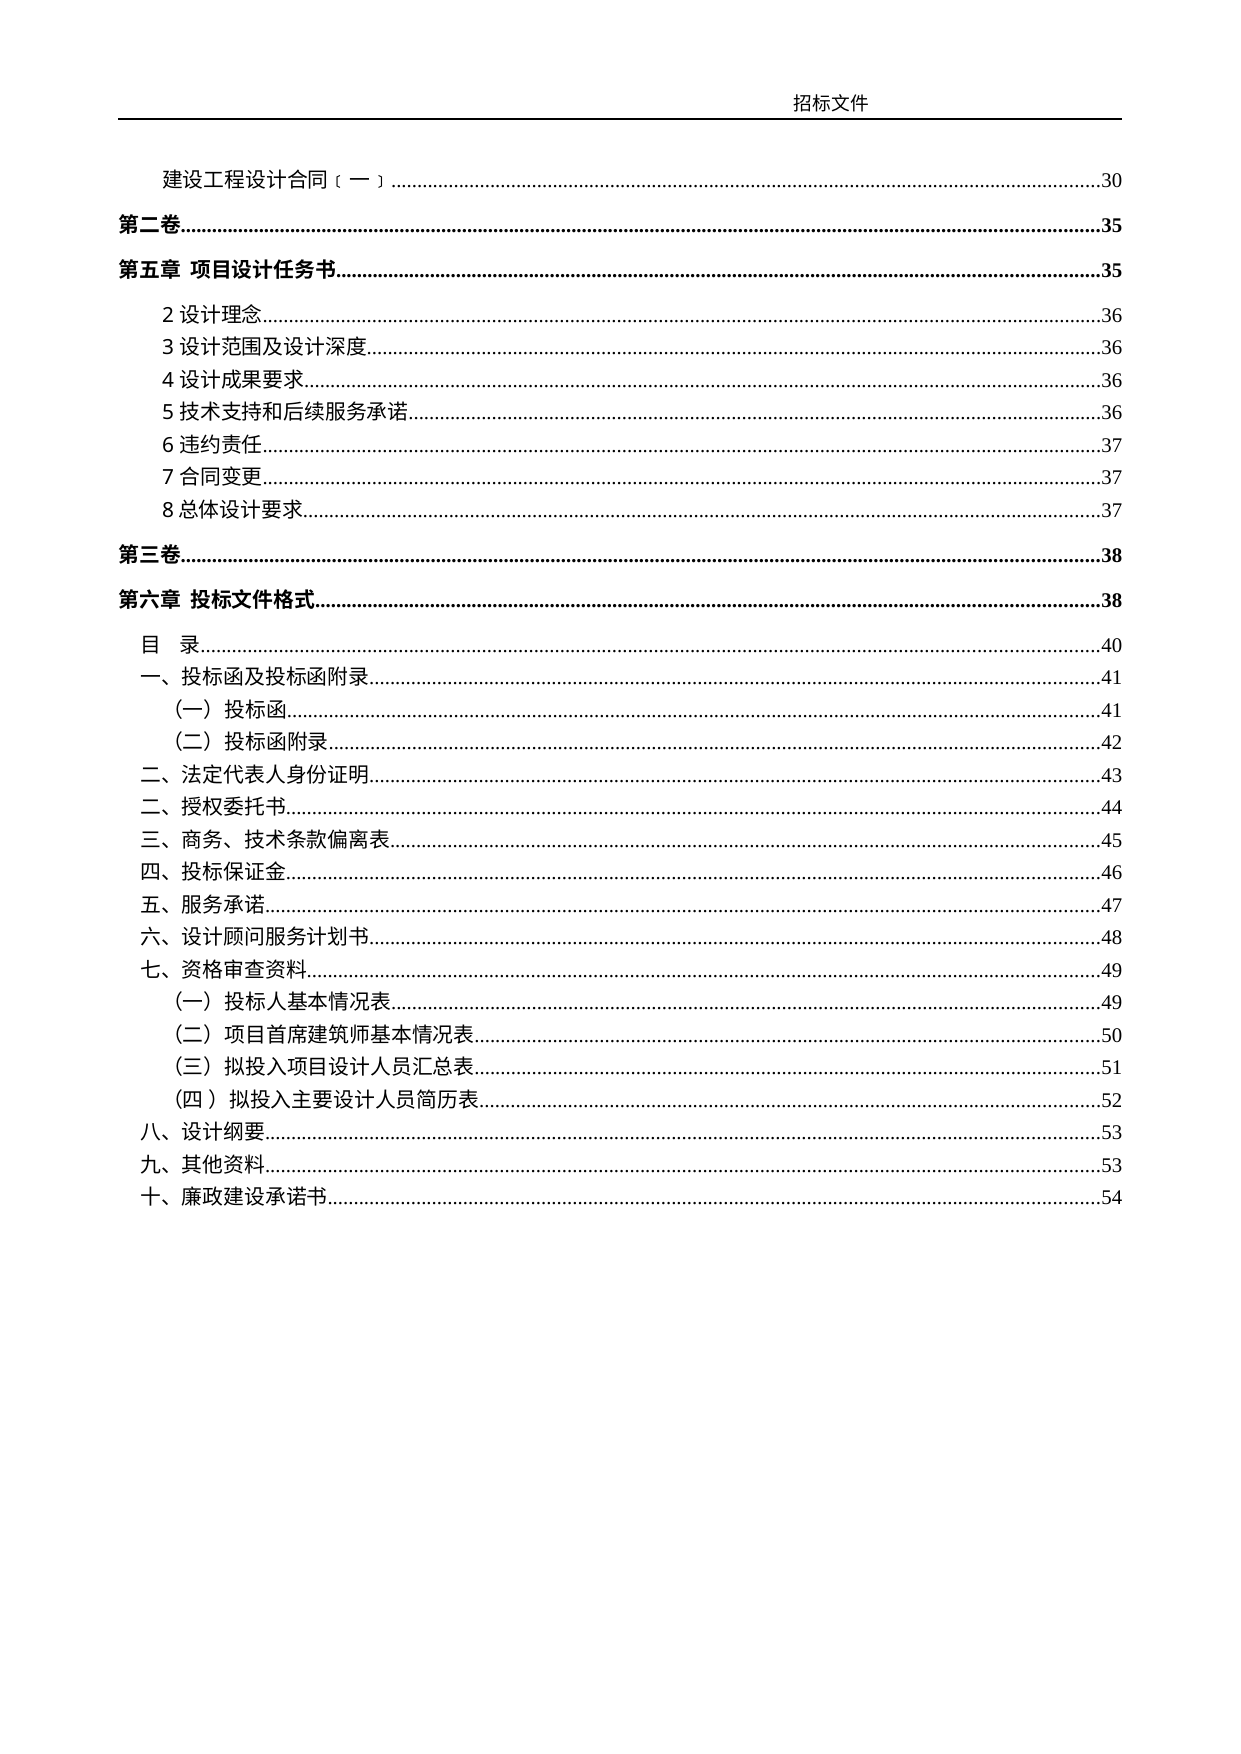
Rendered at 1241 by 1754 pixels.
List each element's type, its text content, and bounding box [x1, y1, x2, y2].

text 十、廉政建设承诺书 54 [140, 1179, 1122, 1212]
text 第三卷 38 [118, 537, 1122, 569]
text （二）投标函附录 42 [162, 724, 1122, 757]
text 3 设计范围及设计深度 36 [162, 329, 1122, 362]
text 六、设计顾问服务计划书 48 [140, 919, 1122, 952]
text 七、资格审查资料 49 [140, 952, 1122, 984]
text 第五章 项目设计任务书 35 [118, 252, 1122, 284]
text 目 录 40 [140, 627, 1122, 659]
text （一）投标函 41 [162, 692, 1122, 724]
text 九、其他资料 53 [140, 1147, 1122, 1179]
text （三）拟投入项目设计人员汇总表 51 [162, 1049, 1122, 1082]
text 4 设计成果要求 36 [162, 362, 1122, 394]
text 二、授权委托书 44 [140, 789, 1122, 822]
text 八、设计纲要 53 [140, 1114, 1122, 1147]
text 7 合同变更 37 [162, 459, 1122, 492]
text 2 设计理念 36 [162, 297, 1122, 329]
text 五、服务承诺 47 [140, 887, 1122, 919]
text 一、投标函及投标函附录 41 [140, 659, 1122, 692]
text 第二卷 35 [118, 207, 1122, 239]
text 建设工程设计合同﹝一﹞ 30 [162, 162, 1122, 194]
text （一）投标人基本情况表 49 [162, 984, 1122, 1017]
text 二、法定代表人身份证明 43 [140, 757, 1122, 789]
text （二）项目首席建筑师基本情况表 50 [162, 1017, 1122, 1049]
text （四 ）拟投入主要设计人员简历表 52 [162, 1082, 1122, 1114]
text 8总体设计要求 37 [162, 492, 1122, 524]
text 6 违约责任 37 [162, 427, 1122, 459]
text 四、投标保证金 46 [140, 854, 1122, 887]
text 第六章 投标文件格式 38 [118, 582, 1122, 614]
text 5 技术支持和后续服务承诺 36 [162, 394, 1122, 427]
text 三、商务、技术条款偏离表 45 [140, 822, 1122, 854]
